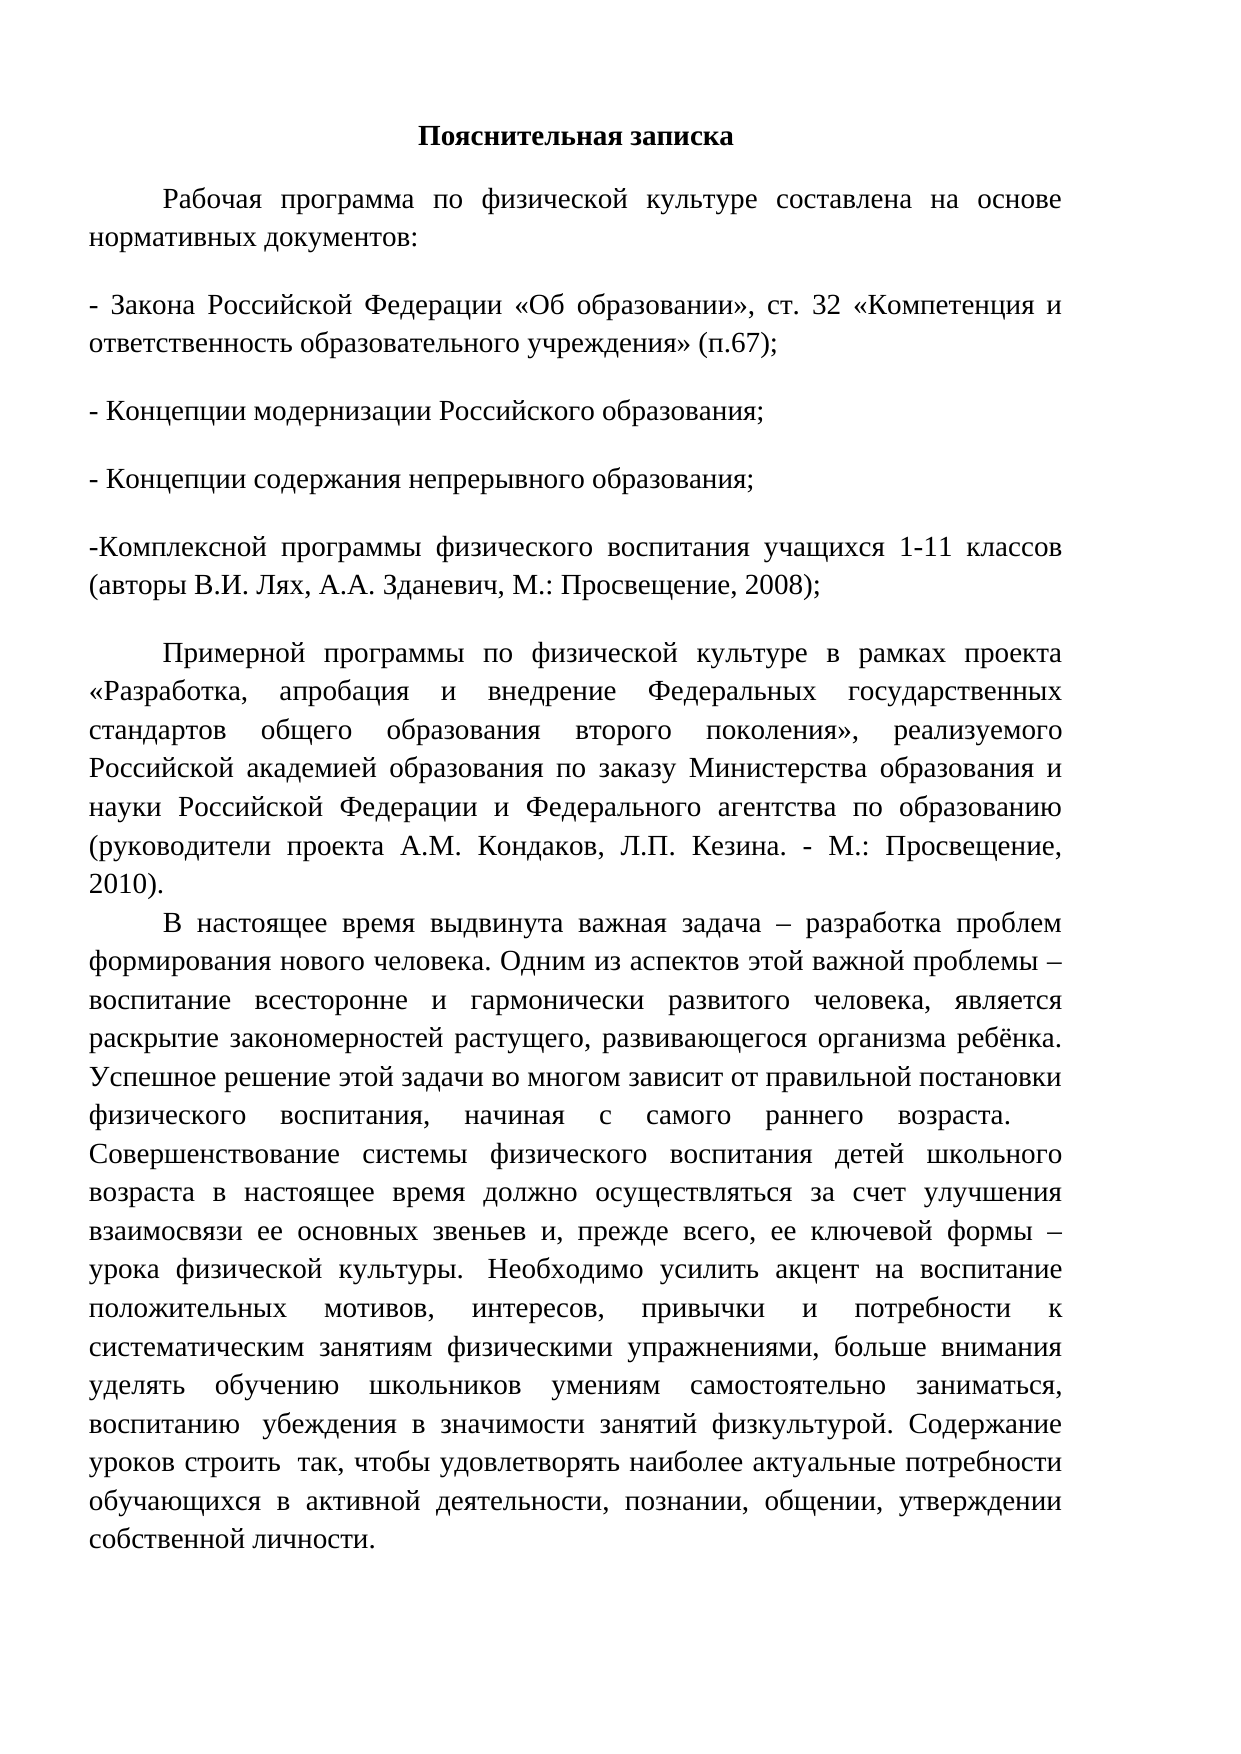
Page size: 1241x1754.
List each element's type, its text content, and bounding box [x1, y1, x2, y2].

text -Комплексной программы физического воспитания учащихся 1-11 классов (авторы В.И. Лях, А.А. Зданевич, М.: Просвещение, 2008); [89, 529, 1063, 601]
text - Концепции модернизации Российского образования; [89, 393, 1063, 427]
text Пояснительная записка [89, 118, 1063, 152]
text - Концепции содержания непрерывного образования; [89, 461, 1063, 494]
text Рабочая программа по физической культуре составлена на основе нормативных документов: [89, 181, 1063, 253]
text Примерной программы по физической культуре в рамках проекта «Разработка, апробация и внедрение Федеральных государственных стандартов общего образования второго поколения», реализуемого Российской академией образования по заказу Министерства образования и науки Российской Федерации и Федерального агентства по образованию (руководители проекта А.М. Кондаков, Л.П. Кезина. - М.: Просвещение, 2010). В настоящее время выдвинута важная задача – разработка проблем формирования нового человека. Одним из аспектов этой важной проблемы – воспитание всесторонне и гармонически развитого человека, является раскрытие закономерностей растущего, развивающегося организма ребёнка. Успешное решение этой задачи во многом зависит от правильной постановки физического воспитания, начиная с самого раннего возраста. Совершенствование системы физического воспитания детей школьного возраста в настоящее время должно осуществляться за счет улучшения взаимосвязи ее основных звеньев и, прежде всего, ее ключевой формы – урока физической культуры. Необходимо усилить акцент на воспитание положительных мотивов, интересов, привычки и потребности к систематическим занятиям физическими упражнениями, больше внимания уделять обучению школьников умениям самостоятельно заниматься, воспитанию убеждения в значимости занятий физкультурой. Содержание уроков строить так, чтобы удовлетворять наиболее актуальные потребности обучающихся в активной деятельности, познании, общении, утверждении собственной личности. [89, 635, 1063, 1555]
text - Закона Российской Федерации «Об образовании», ст. 32 «Компетенция и ответственность образовательного учреждения» (п.67); [89, 287, 1063, 359]
